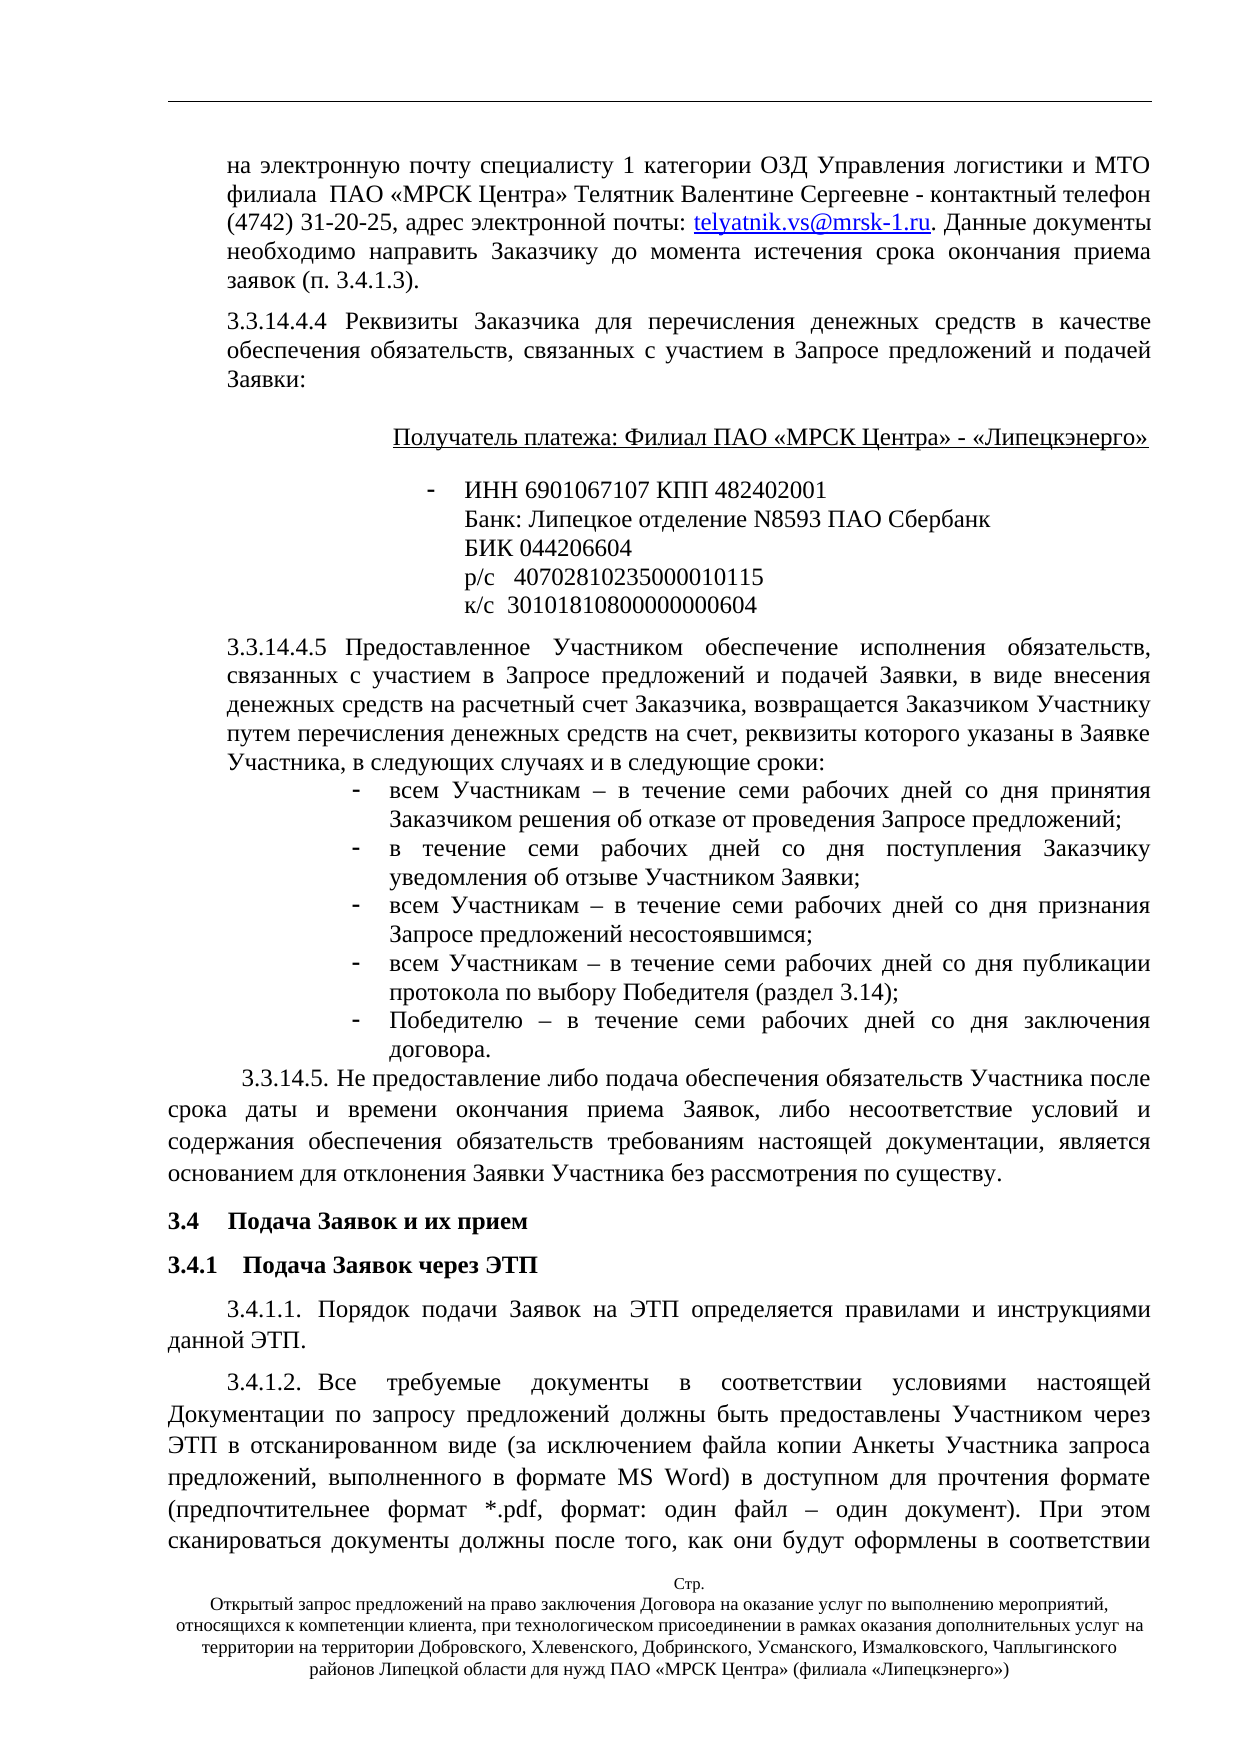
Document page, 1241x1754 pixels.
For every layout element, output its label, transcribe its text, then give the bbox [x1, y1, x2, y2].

list всем Участникам – в течение семи рабочих дней со дня признания Запросе предложений несостоявшимся; [352, 890, 1152, 948]
list Получатель платежа: Филиал ПАО «МРСК Центра» - «Липецкэнерго» [393, 422, 1152, 450]
list всем Участникам – в течение семи рабочих дней со дня публикации протокола по выбору Победителя (раздел 3.14); [352, 948, 1152, 1005]
list Предоставленное Участником обеспечение исполнения обязательств, связанных с участием в Запросе предложений и подачей Заявки, в виде внесения денежных средств на расчетный счет Заказчика, возвращается Заказчиком Участнику путем перечисления денежных средств на счет, реквизиты которого указаны в Заявке Участника, в следующих случаях и в следующие сроки: [227, 632, 1152, 775]
list в течение семи рабочих дней со дня поступления Заказчику уведомления об отзыве Участником Заявки; [352, 833, 1152, 890]
list всем Участникам – в течение семи рабочих дней со дня принятия Заказчиком решения об отказе от проведения Запросе предложений; [352, 775, 1152, 833]
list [227, 150, 1152, 294]
list ИНН 6901067107 КПП 482402001 [427, 475, 1152, 504]
list Не предоставление либо подача обеспечения обязательств Участника после срока даты и времени окончания приема Заявок, либо несоответствие условий и содержания обеспечения обязательств требованиям настоящей документации, является основанием для отклонения Заявки Участника без рассмотрения по существу. [168, 1063, 1152, 1186]
subtitle Подача Заявок через ЭТП [168, 1250, 1152, 1279]
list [168, 1367, 1152, 1554]
list Победителю – в течение семи рабочих дней со дня заключения договора. [352, 1005, 1152, 1063]
list БИК 044206604 [464, 533, 1152, 562]
list Банк: Липецкое отделение N8593 ПАО Сбербанк [464, 504, 1152, 533]
list к/с 30101810800000000604 [464, 590, 1152, 619]
list Порядок подачи Заявок на ЭТП определяется правилами и инструкциями данной ЭТП. [168, 1294, 1152, 1354]
list р/с 40702810235000010115 [464, 562, 1152, 590]
subtitle Подача Заявок и их прием [168, 1206, 1152, 1234]
list Реквизиты Заказчика для перечисления денежных средств в качестве обеспечения обязательств, связанных с участием в Запросе предложений и подачей Заявки: [227, 306, 1152, 392]
